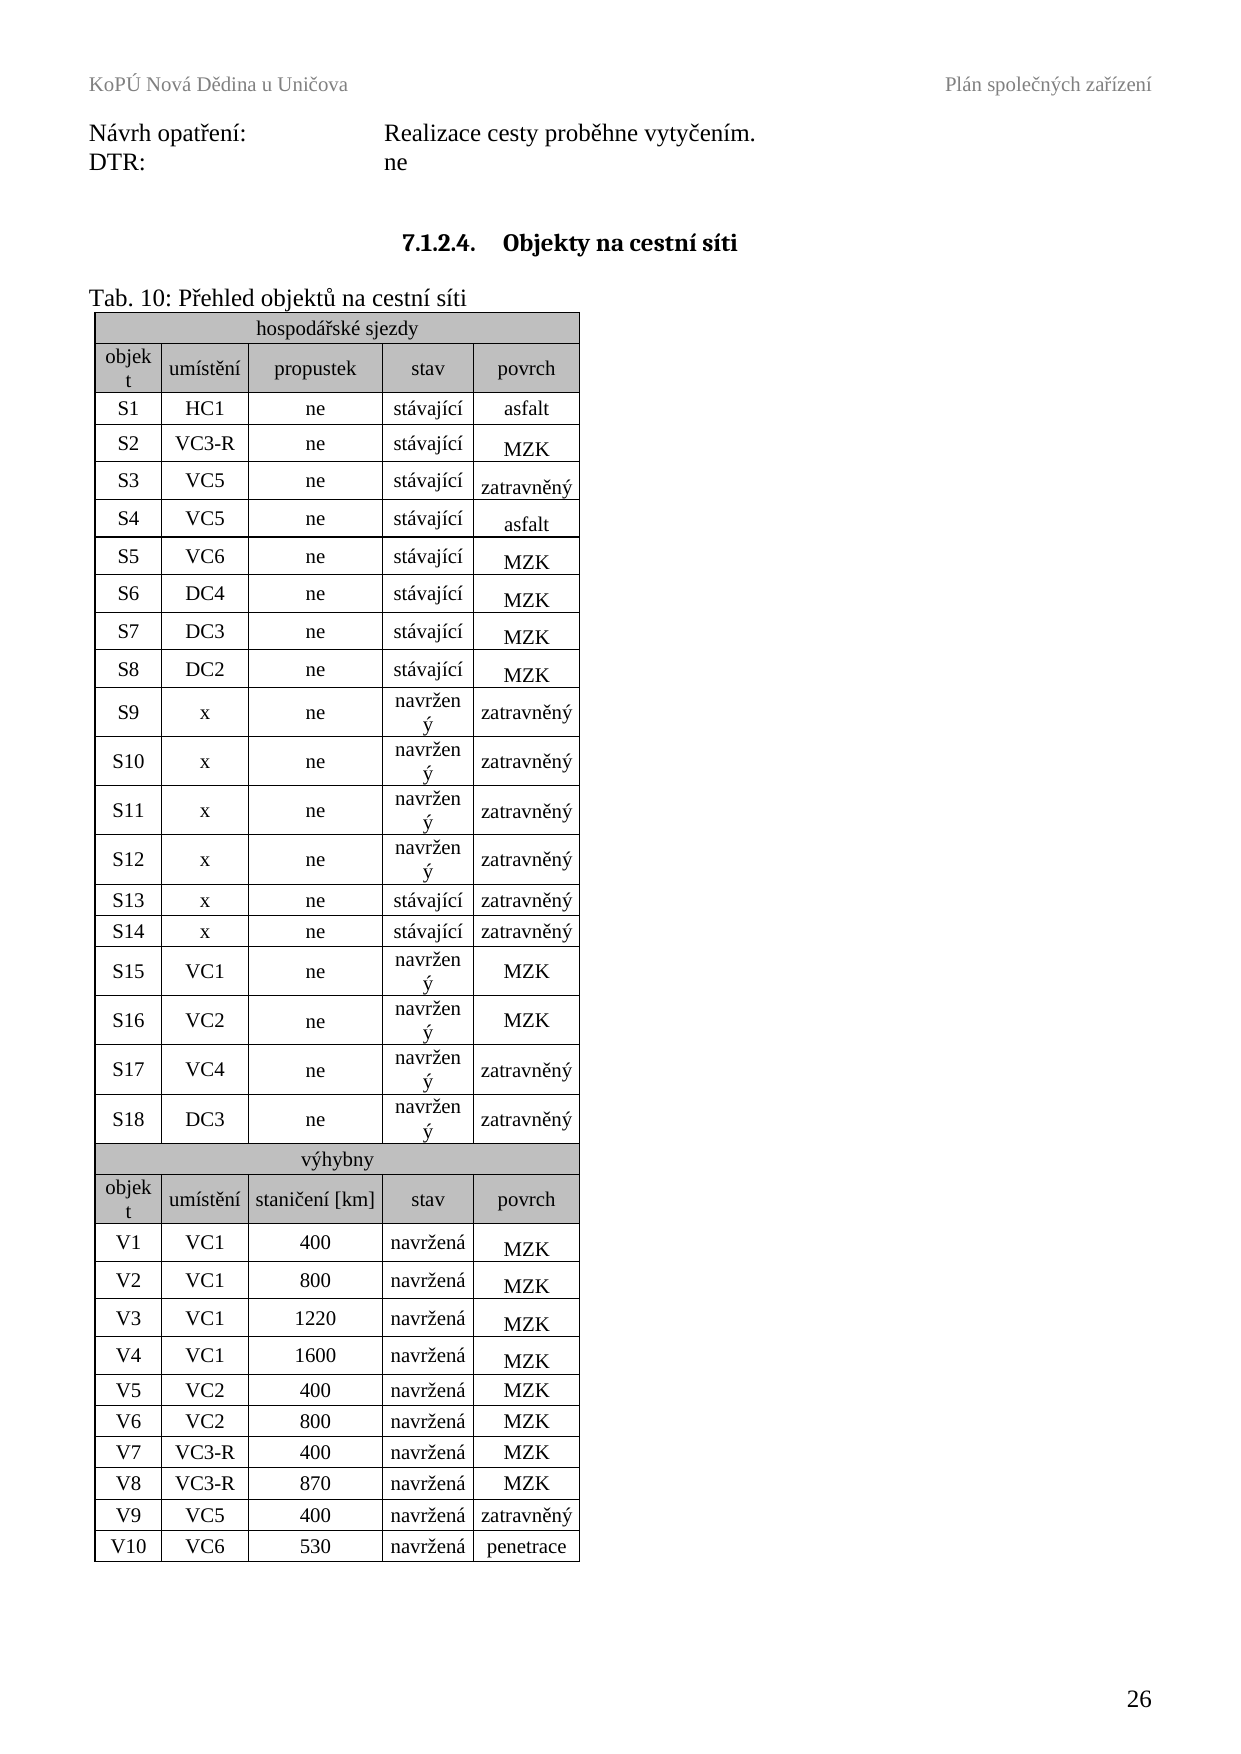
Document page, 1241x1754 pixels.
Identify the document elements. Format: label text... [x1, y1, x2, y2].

table_cell VC3-R [162, 425, 248, 461]
table_cell S14 [96, 916, 161, 946]
table_cell MZK [474, 575, 579, 612]
table_cell S11 [96, 786, 161, 834]
table_cell umístění [162, 344, 248, 392]
table_cell zatravněný [474, 835, 579, 883]
text Návrh opatření: Realizace cesty proběhne vytyčením. [89, 118, 1152, 147]
table_cell S8 [96, 650, 161, 687]
table_cell MZK [474, 1337, 579, 1373]
table_cell navržený [383, 947, 473, 995]
table_cell ne [249, 575, 382, 612]
table_cell MZK [474, 1437, 579, 1467]
table_cell MZK [474, 538, 579, 574]
table_cell zatravněný [474, 916, 579, 946]
table_cell MZK [474, 1224, 579, 1261]
table_cell S15 [96, 947, 161, 995]
table_cell VC3-R [162, 1468, 248, 1498]
table_cell V6 [96, 1406, 161, 1436]
table_cell navržená [383, 1437, 473, 1467]
table_cell navržený [383, 996, 473, 1044]
table_cell MZK [474, 1406, 579, 1436]
table_cell staničení [km] [249, 1175, 382, 1223]
table_cell 530 [249, 1531, 382, 1561]
table_cell ne [249, 786, 382, 834]
table_cell V2 [96, 1262, 161, 1298]
table_cell DC4 [162, 575, 248, 612]
table_cell stav [383, 1175, 473, 1223]
table_cell zatravněný [474, 786, 579, 834]
table_cell VC5 [162, 462, 248, 499]
table_cell S7 [96, 613, 161, 649]
subtitle Objekty na cestní síti [329, 229, 1152, 258]
table_cell x [162, 885, 248, 915]
table_header hospodářské sjezdy [96, 313, 579, 343]
table_cell S10 [96, 737, 161, 785]
table_cell S5 [96, 538, 161, 574]
table_cell 400 [249, 1224, 382, 1261]
table_cell MZK [474, 1262, 579, 1298]
table_cell ne [249, 835, 382, 883]
table_cell navržená [383, 1299, 473, 1336]
table_cell ne [249, 538, 382, 574]
table_cell MZK [474, 947, 579, 995]
table_cell 400 [249, 1375, 382, 1405]
table_cell ne [249, 650, 382, 687]
table_cell VC2 [162, 1406, 248, 1436]
table_cell navržená [383, 1337, 473, 1373]
table_cell navržená [383, 1531, 473, 1561]
table_cell V7 [96, 1437, 161, 1467]
table_cell VC5 [162, 1500, 248, 1530]
table_cell HC1 [162, 393, 248, 423]
text DTR: ne [89, 147, 1152, 176]
table_cell ne [249, 688, 382, 736]
table_cell asfalt [474, 393, 579, 423]
table_cell stávající [383, 425, 473, 461]
table_cell zatravněný [474, 462, 579, 499]
table_cell navržený [383, 835, 473, 883]
table_cell 1220 [249, 1299, 382, 1336]
table_cell ne [249, 885, 382, 915]
table_cell VC6 [162, 1531, 248, 1561]
table_cell stav [383, 344, 473, 392]
table_cell S12 [96, 835, 161, 883]
table_cell stávající [383, 885, 473, 915]
table_cell MZK [474, 996, 579, 1044]
table_cell povrch [474, 344, 579, 392]
table_cell x [162, 737, 248, 785]
table_cell x [162, 786, 248, 834]
table_cell S2 [96, 425, 161, 461]
table_cell MZK [474, 425, 579, 461]
table_cell MZK [474, 1375, 579, 1405]
table_cell VC2 [162, 996, 248, 1044]
table_cell V10 [96, 1531, 161, 1561]
table_cell S4 [96, 500, 161, 536]
table_cell S16 [96, 996, 161, 1044]
table_cell asfalt [474, 500, 579, 536]
table_cell MZK [474, 650, 579, 687]
table_cell V8 [96, 1468, 161, 1498]
table_cell stávající [383, 613, 473, 649]
table_cell ne [249, 500, 382, 536]
text Tab. 10: Přehled objektů na cestní síti [89, 283, 1152, 312]
table_cell navržený [383, 786, 473, 834]
table_cell ne [249, 425, 382, 461]
table_cell ne [249, 1045, 382, 1093]
table_cell S9 [96, 688, 161, 736]
table_cell 1600 [249, 1337, 382, 1373]
table_cell 400 [249, 1500, 382, 1530]
table_cell 800 [249, 1262, 382, 1298]
table_cell V5 [96, 1375, 161, 1405]
table_cell VC6 [162, 538, 248, 574]
table_cell stávající [383, 916, 473, 946]
table_cell S18 [96, 1095, 161, 1143]
table_cell navržený [383, 688, 473, 736]
table_cell ne [249, 916, 382, 946]
table_cell zatravněný [474, 688, 579, 736]
table_cell ne [249, 462, 382, 499]
table_cell povrch [474, 1175, 579, 1223]
table_cell MZK [474, 1299, 579, 1336]
table_cell DC3 [162, 613, 248, 649]
table_cell objekt [96, 1175, 161, 1223]
table_cell stávající [383, 538, 473, 574]
table_cell navržený [383, 737, 473, 785]
table_cell 800 [249, 1406, 382, 1436]
table_cell 400 [249, 1437, 382, 1467]
table_cell DC3 [162, 1095, 248, 1143]
table_cell VC1 [162, 947, 248, 995]
table_cell výhybny [96, 1144, 579, 1174]
table_cell S13 [96, 885, 161, 915]
table_cell VC2 [162, 1375, 248, 1405]
table_cell stávající [383, 393, 473, 423]
table_cell ne [249, 996, 382, 1044]
table_cell umístění [162, 1175, 248, 1223]
table_cell VC4 [162, 1045, 248, 1093]
table_cell VC3-R [162, 1437, 248, 1467]
table_cell zatravněný [474, 1095, 579, 1143]
table_cell V9 [96, 1500, 161, 1530]
table_cell propustek [249, 344, 382, 392]
table_cell VC5 [162, 500, 248, 536]
table_cell MZK [474, 613, 579, 649]
table_cell zatravněný [474, 1045, 579, 1093]
table_cell navržená [383, 1262, 473, 1298]
table_cell stávající [383, 575, 473, 612]
table_cell ne [249, 1095, 382, 1143]
table_cell S1 [96, 393, 161, 423]
table_cell navržená [383, 1468, 473, 1498]
table_cell zatravněný [474, 885, 579, 915]
table_cell V4 [96, 1337, 161, 1373]
table_cell ne [249, 613, 382, 649]
table_cell ne [249, 947, 382, 995]
table_cell navržený [383, 1095, 473, 1143]
table_cell S3 [96, 462, 161, 499]
table_cell V1 [96, 1224, 161, 1261]
table_cell objekt [96, 344, 161, 392]
table_cell 870 [249, 1468, 382, 1498]
table_cell penetrace [474, 1531, 579, 1561]
table_cell stávající [383, 500, 473, 536]
table_cell stávající [383, 462, 473, 499]
table_cell VC1 [162, 1299, 248, 1336]
table_cell zatravněný [474, 737, 579, 785]
table_cell S6 [96, 575, 161, 612]
table_cell stávající [383, 650, 473, 687]
table_cell VC1 [162, 1224, 248, 1261]
table_cell navržená [383, 1224, 473, 1261]
table_cell x [162, 835, 248, 883]
table_cell ne [249, 393, 382, 423]
table_cell S17 [96, 1045, 161, 1093]
table_cell DC2 [162, 650, 248, 687]
table_cell zatravněný [474, 1500, 579, 1530]
table_cell navržená [383, 1406, 473, 1436]
table_cell V3 [96, 1299, 161, 1336]
table_cell x [162, 916, 248, 946]
table_cell VC1 [162, 1262, 248, 1298]
table_cell VC1 [162, 1337, 248, 1373]
table_cell navržená [383, 1500, 473, 1530]
table_cell x [162, 688, 248, 736]
table_cell MZK [474, 1468, 579, 1498]
table_cell navržená [383, 1375, 473, 1405]
table_cell navržený [383, 1045, 473, 1093]
table_cell ne [249, 737, 382, 785]
